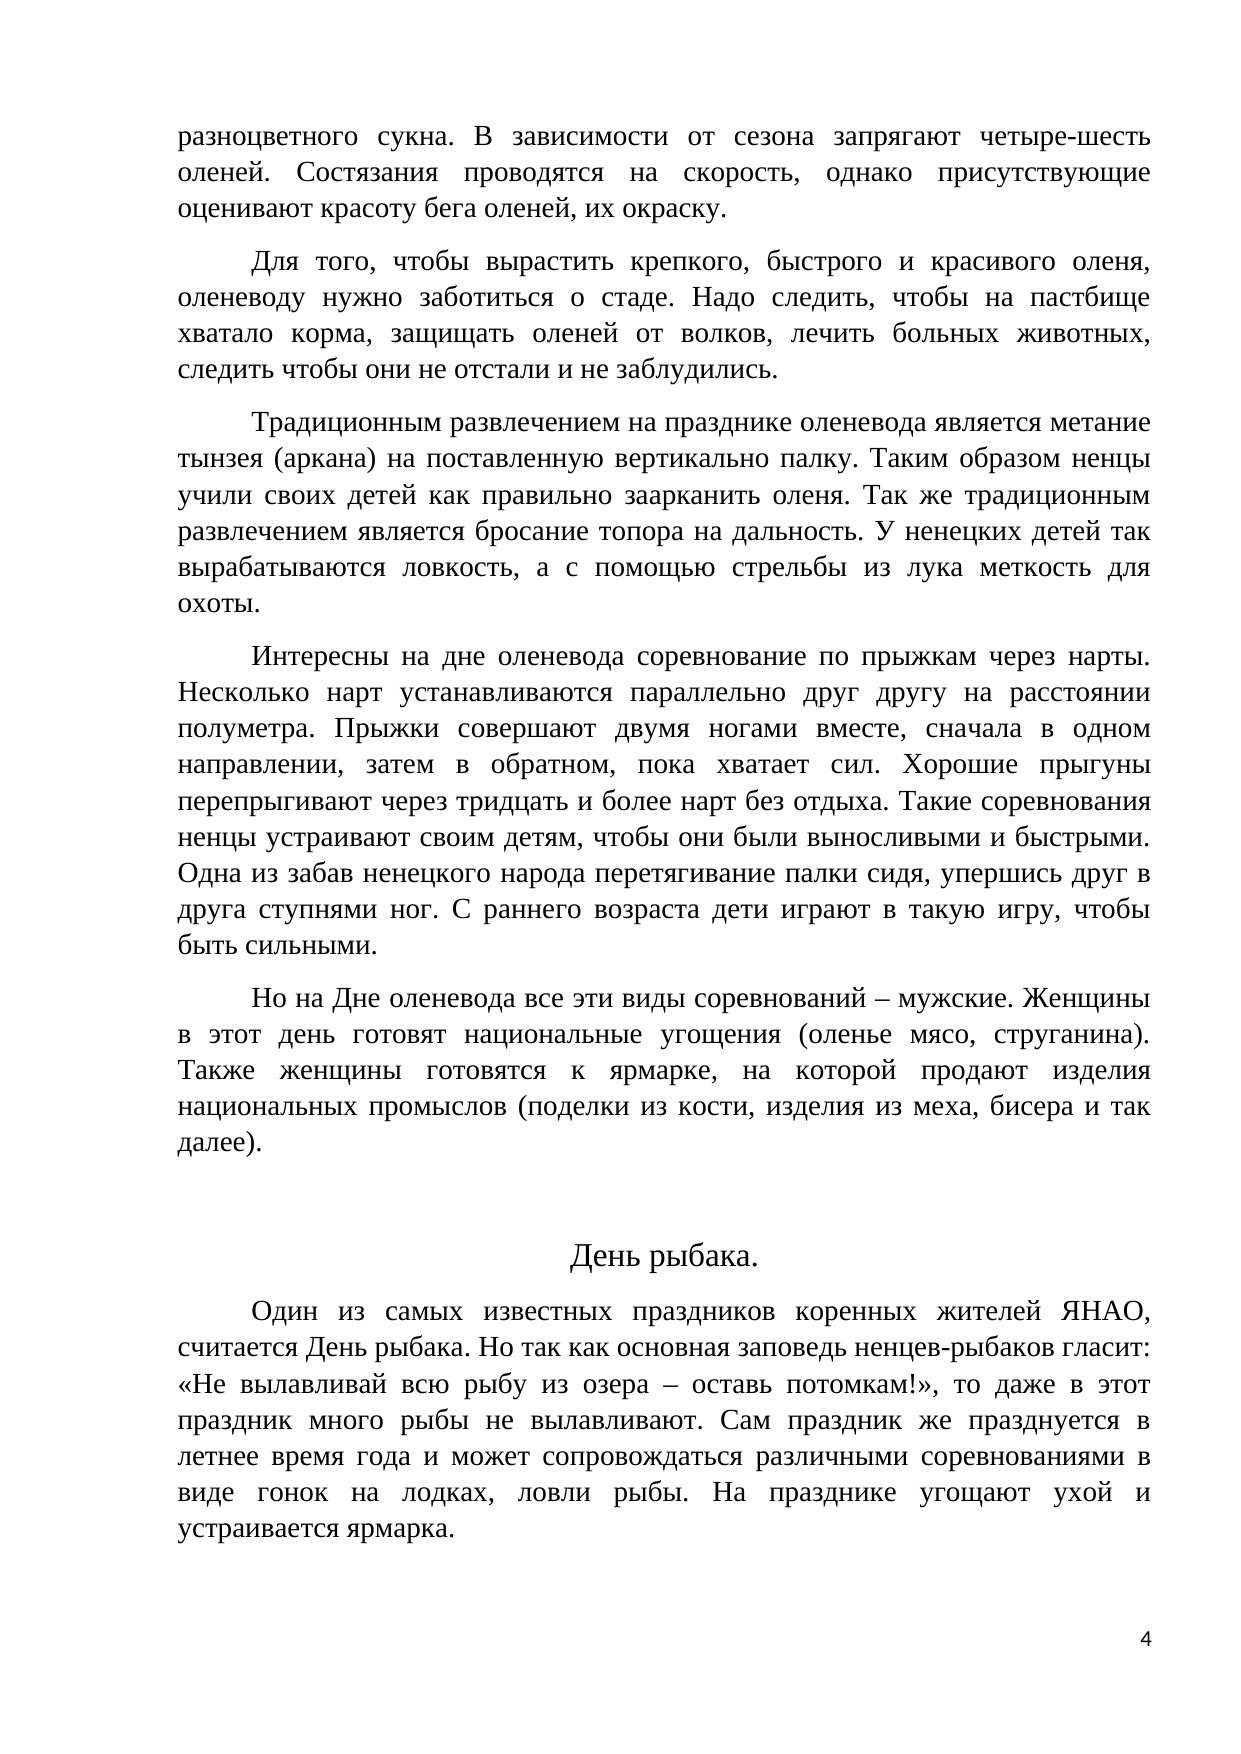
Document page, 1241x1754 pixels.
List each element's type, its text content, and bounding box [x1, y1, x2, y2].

text Традиционным развлечением на празднике оленевода является метание тынзея (аркана) на поставленную вертикально палку. Таким образом ненцы учили своих детей как правильно заарканить оленя. Так же традиционным развлечением является бросание топора на дальность. У ненецких детей так вырабатываются ловкость, а с помощью стрельбы из лука меткость для охоты. [177, 404, 1152, 619]
text Один из самых известных праздников коренных жителей ЯНАО, считается День рыбака. Но так как основная заповедь ненцев-рыбаков гласит: «Не вылавливай всю рыбу из озера – оставь потомкам!», то даже в этот праздник много рыбы не вылавливают. Сам праздник же празднуется в летнее время года и может сопровождаться различными соревнованиями в виде гонок на лодках, ловли рыбы. На празднике угощают ухой и устраивается ярмарка. [177, 1293, 1152, 1544]
text День рыбака. [177, 1235, 1152, 1274]
text Но на Дне оленевода все эти виды соревнований – мужские. Женщины в этот день готовят национальные угощения (оленье мясо, струганина). Также женщины готовятся к ярмарке, на которой продают изделия национальных промыслов (поделки из кости, изделия из меха, бисера и так далее). [177, 980, 1152, 1158]
text Для того, чтобы вырастить крепкого, быстрого и красивого оленя, оленеводу нужно заботиться о стаде. Надо следить, чтобы на пастбище хватало корма, защищать оленей от волков, лечить больных животных, следить чтобы они не отстали и не заблудились. [177, 243, 1152, 385]
text Интересны на дне оленевода соревнование по прыжкам через нарты. Несколько нарт устанавливаются параллельно друг другу на расстоянии полуметра. Прыжки совершают двумя ногами вместе, сначала в одном направлении, затем в обратном, пока хватает сил. Хорошие прыгуны перепрыгивают через тридцать и более нарт без отдыха. Такие соревнования ненцы устраивают своим детям, чтобы они были выносливыми и быстрыми. Одна из забав ненецкого народа перетягивание палки сидя, упершись друг в друга ступнями ног. С раннего возраста дети играют в такую игру, чтобы быть сильными. [177, 638, 1152, 961]
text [177, 118, 1152, 224]
